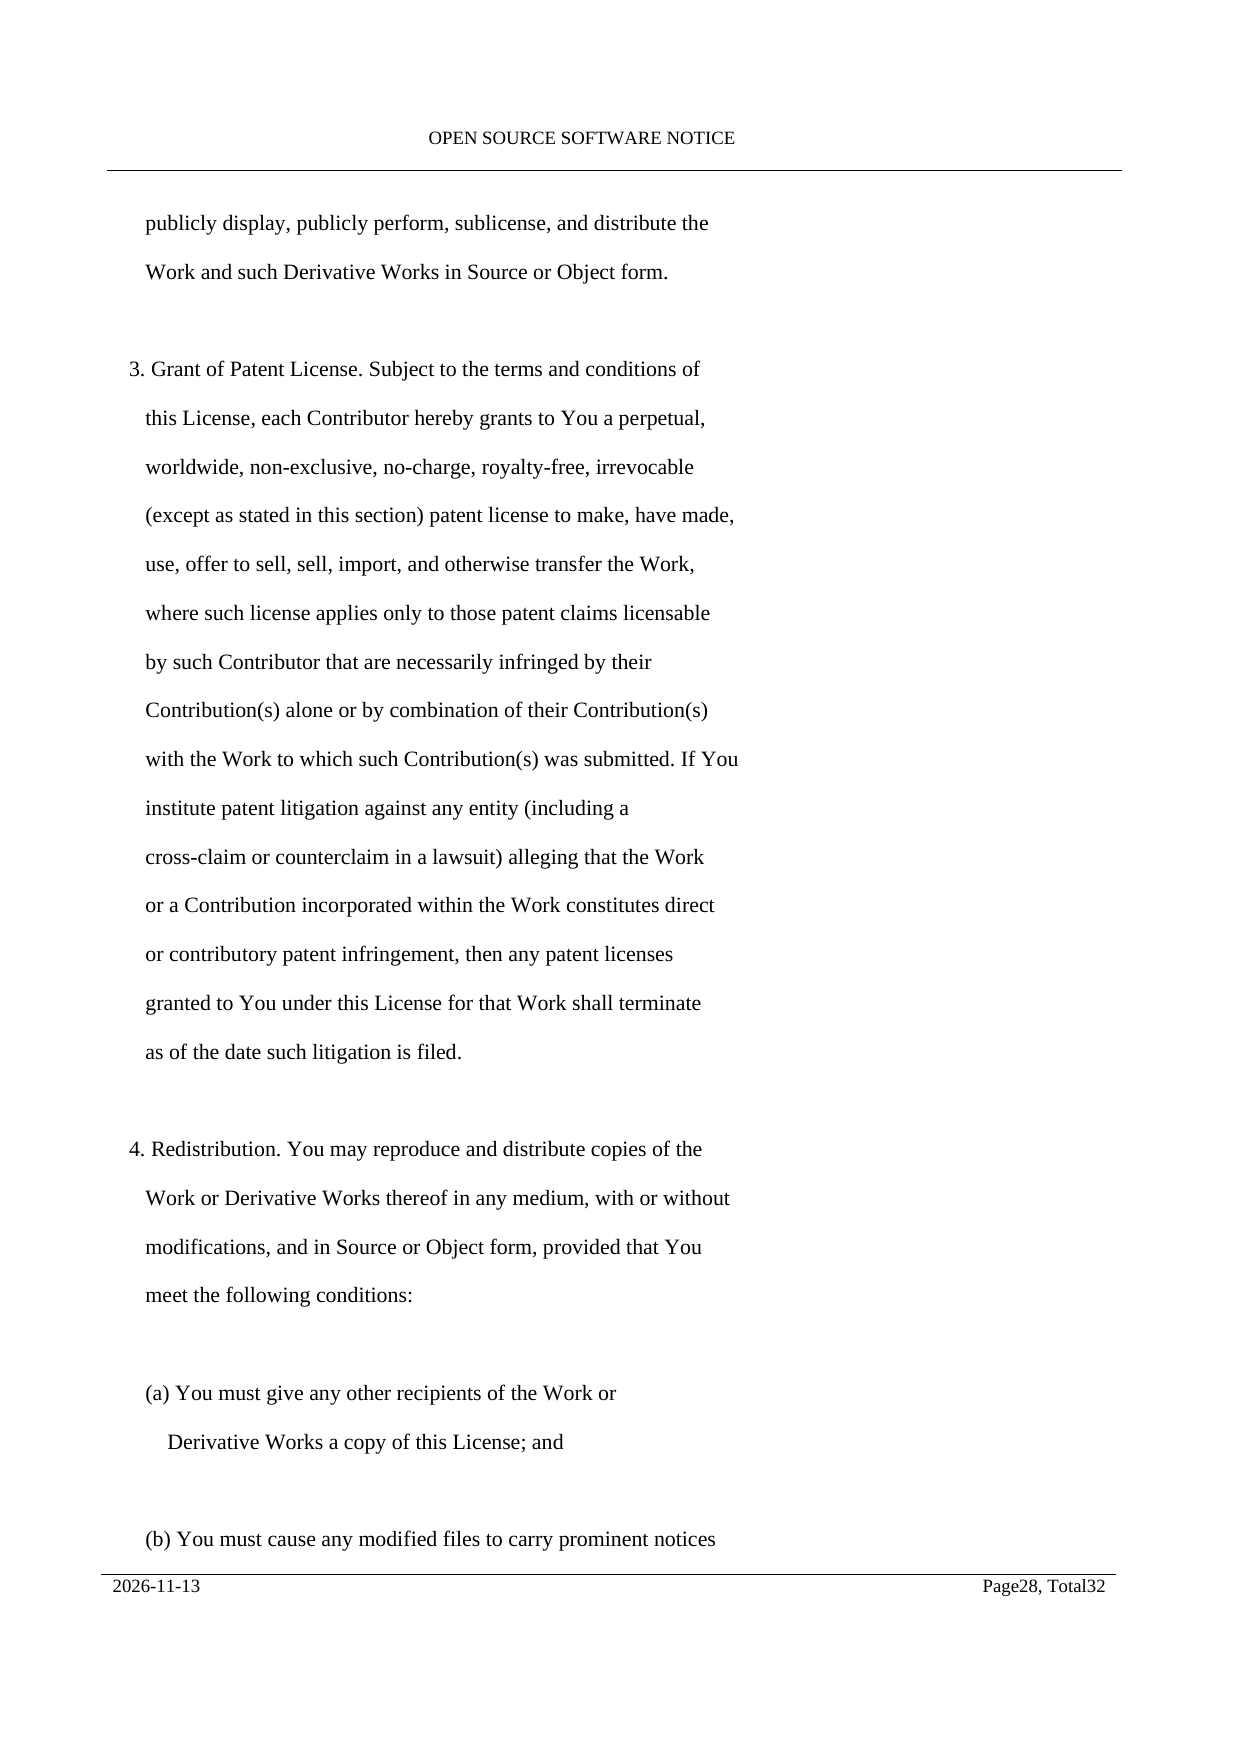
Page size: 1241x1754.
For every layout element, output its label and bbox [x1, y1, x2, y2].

text [112, 206, 1128, 1555]
